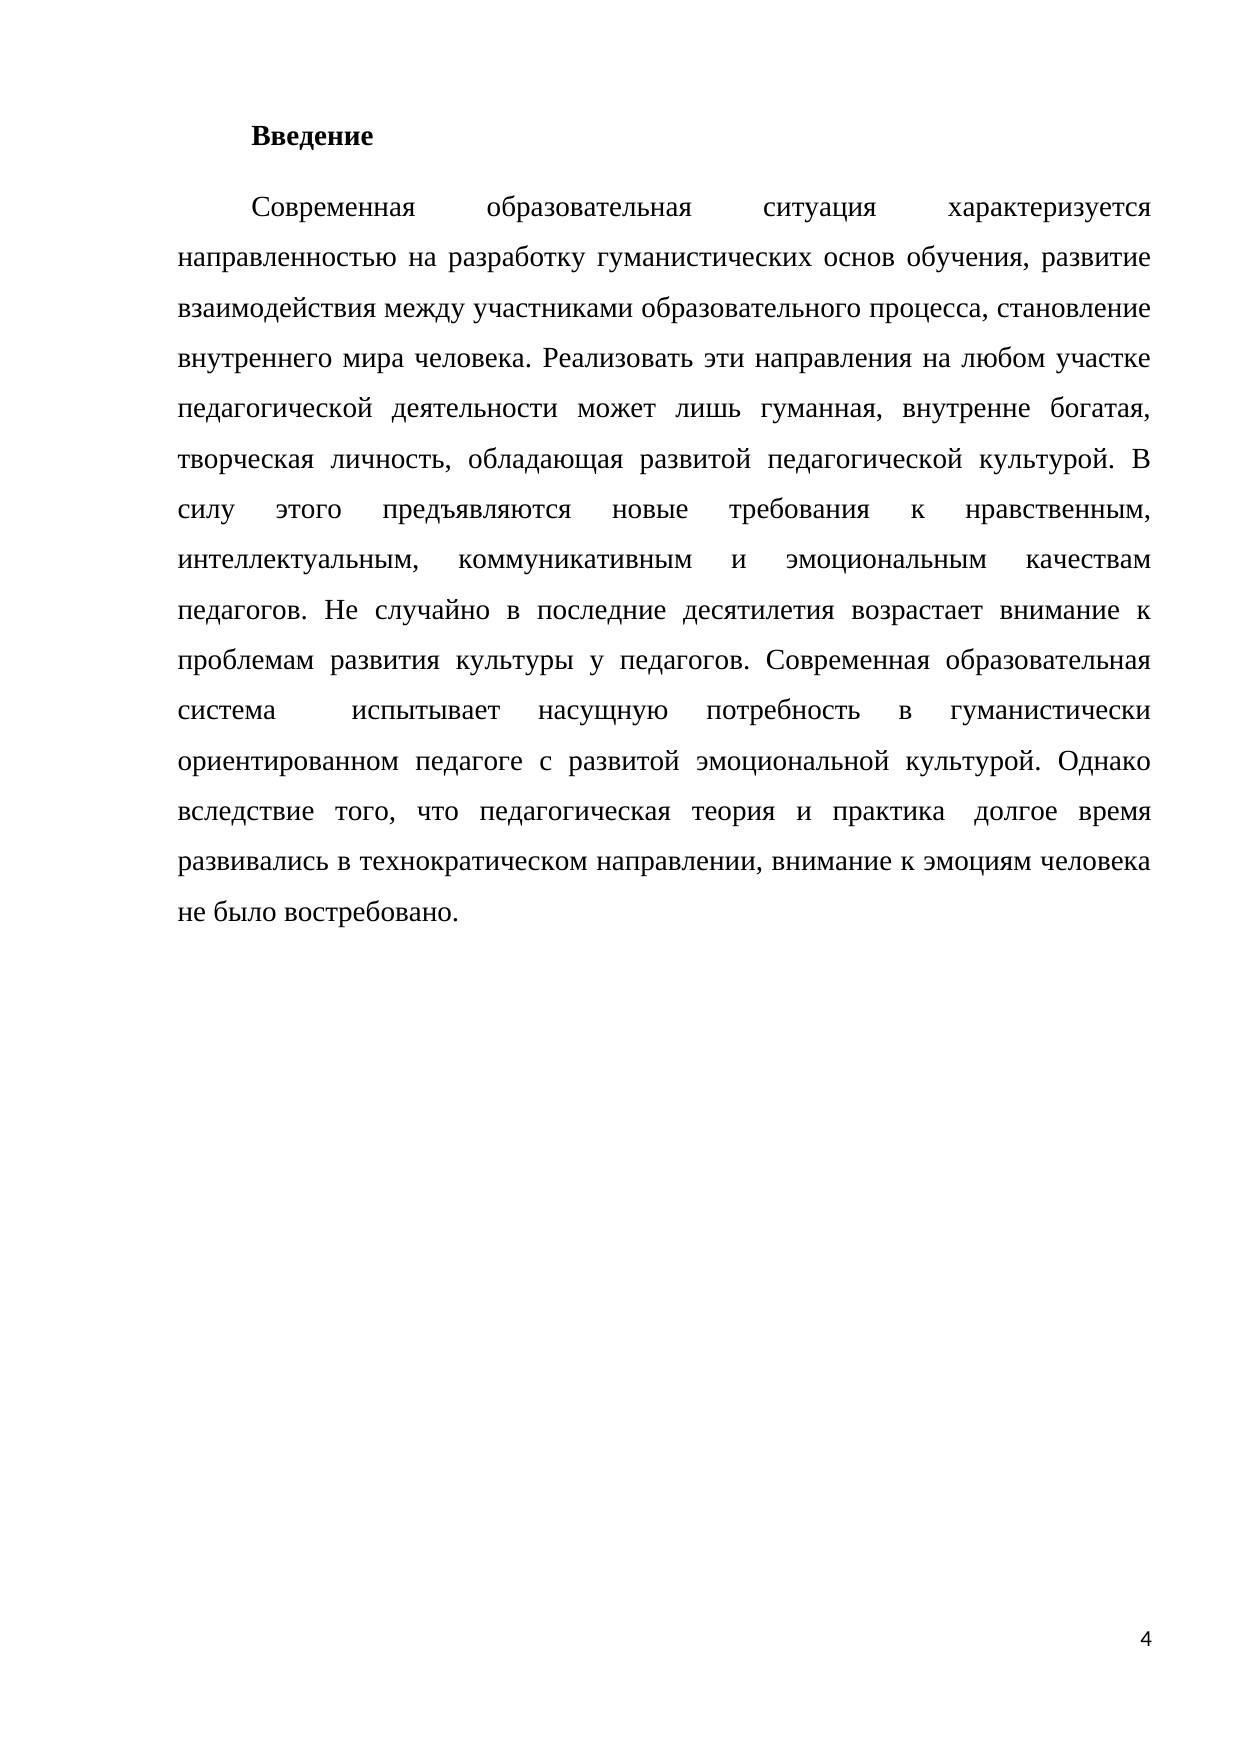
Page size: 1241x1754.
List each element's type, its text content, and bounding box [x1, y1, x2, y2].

text Введение [177, 118, 1152, 152]
text Современная образовательная ситуация характеризуется направленностью на разработку гуманистических основ обучения, развитие взаимодействия между участниками образовательного процесса, становление внутреннего мира человека. Реализовать эти направления на любом участке педагогической деятельности может лишь гуманная, внутренне богатая, творческая личность, обладающая развитой педагогической культурой. В силу этого предъявляются новые требования к нравственным, интеллектуальным, коммуникативным и эмоциональным качествам педагогов. Не случайно в последние десятилетия возрастает внимание к проблемам развития культуры у педагогов. Современная образовательная система испытывает насущную потребность в гуманистически ориентированном педагоге с развитой эмоциональной культурой. Однако вследствие того, что педагогическая теория и практика долгое время развивались в технократическом направлении, внимание к эмоциям человека не было востребовано. [177, 189, 1152, 927]
